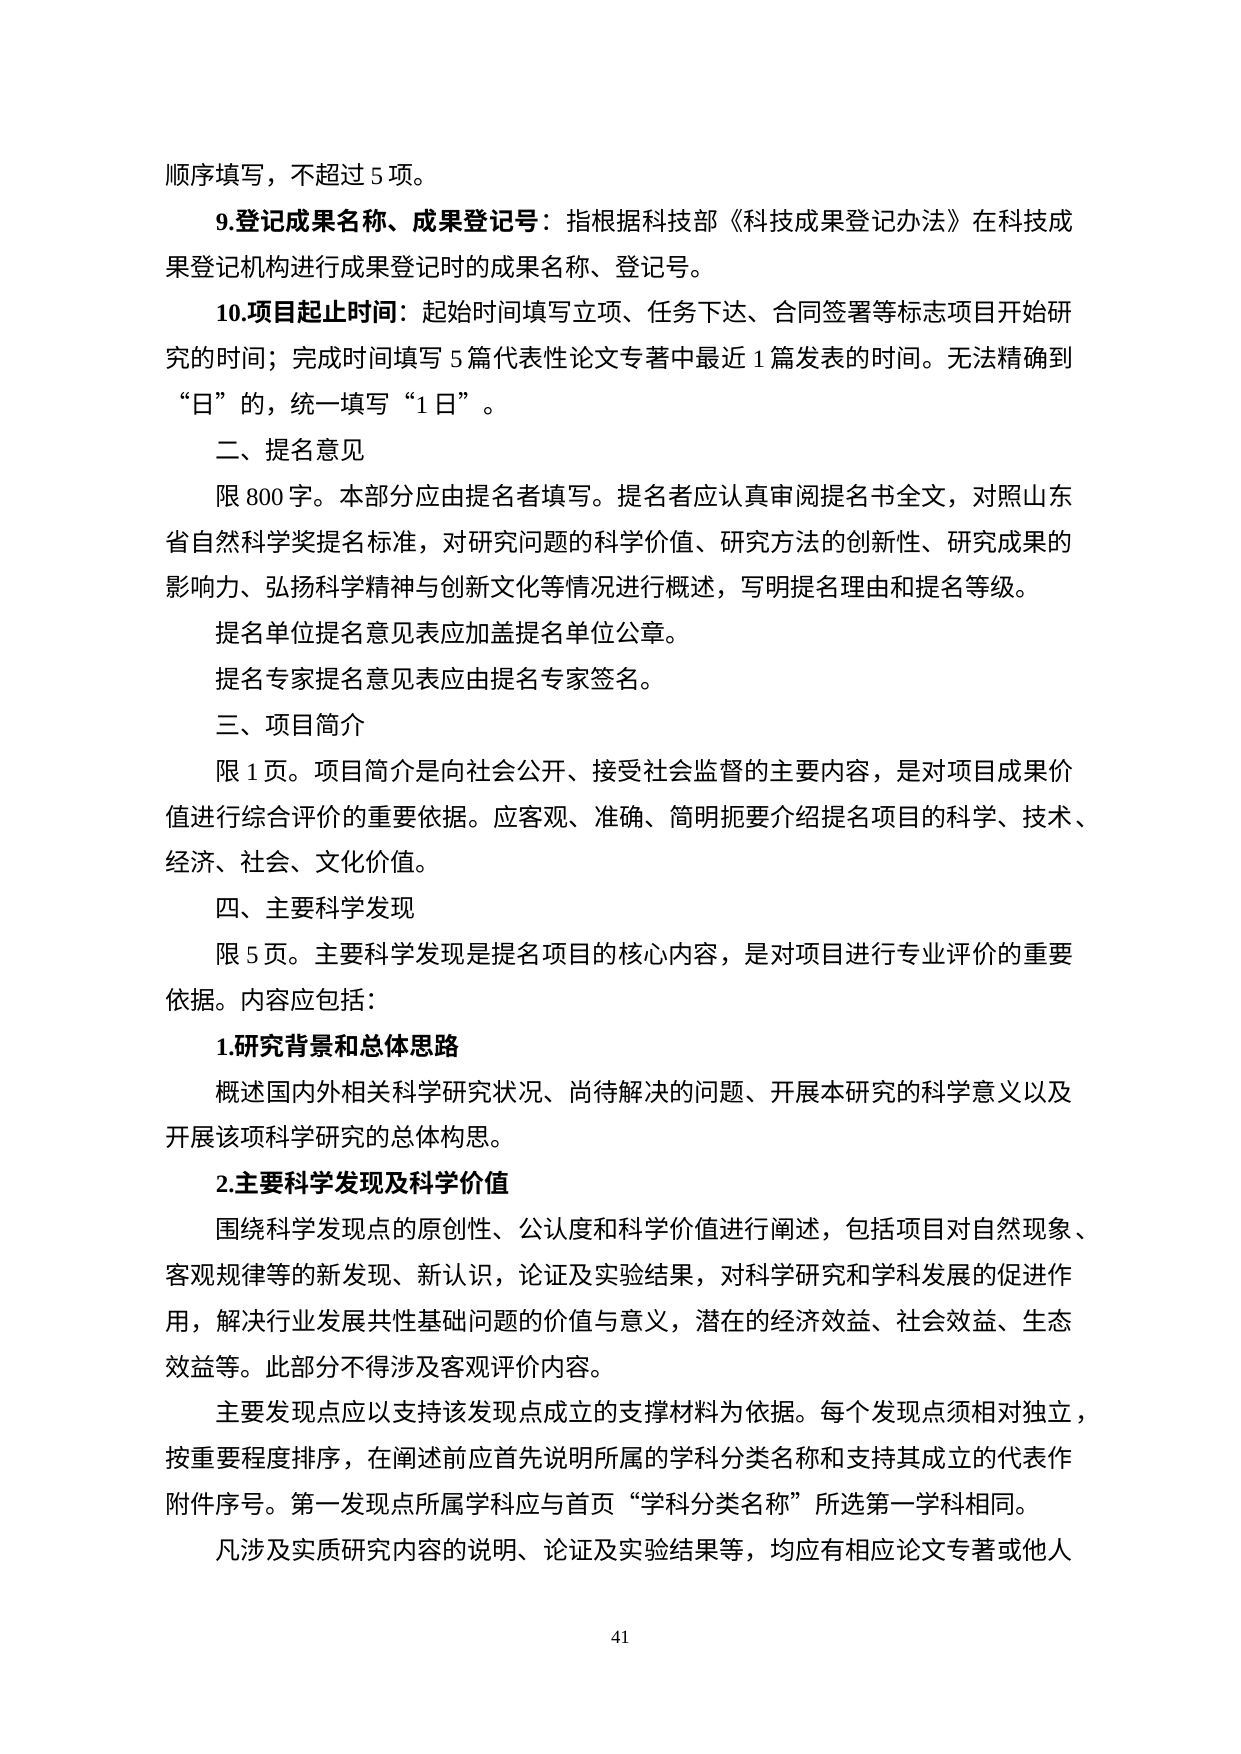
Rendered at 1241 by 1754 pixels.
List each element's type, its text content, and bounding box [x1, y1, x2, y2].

text 10.项目起止时间：起始时间填写立项、任务下达、合同签署等标志项目开始研究的时间；完成时间填写5篇代表性论文专著中最近1篇发表的时间。无法精确到“日”的，统一填写“1日”。 [165, 285, 1075, 423]
text 提名单位提名意见表应加盖提名单位公章。 [165, 606, 1075, 652]
text 2.主要科学发现及科学价值 [165, 1156, 1075, 1202]
text 二、提名意见 [165, 423, 1075, 468]
text 提名专家提名意见表应由提名专家签名。 [165, 652, 1075, 698]
text 围绕科学发现点的原创性、公认度和科学价值进行阐述，包括项目对自然现象、客观规律等的新发现、新认识，论证及实验结果，对科学研究和学科发展的促进作用，解决行业发展共性基础问题的价值与意义，潜在的经济效益、社会效益、生态效益等。此部分不得涉及客观评价内容。 [165, 1202, 1075, 1385]
text 限1页。项目简介是向社会公开、接受社会监督的主要内容，是对项目成果价值进行综合评价的重要依据。应客观、准确、简明扼要介绍提名项目的科学、技术、经济、社会、文化价值。 [165, 743, 1075, 881]
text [165, 148, 1075, 193]
text 1.研究背景和总体思路 [165, 1018, 1075, 1064]
text 概述国内外相关科学研究状况、尚待解决的问题、开展本研究的科学意义以及开展该项科学研究的总体构思。 [165, 1064, 1075, 1156]
text 9.登记成果名称、成果登记号：指根据科技部《科技成果登记办法》在科技成果登记机构进行成果登记时的成果名称、登记号。 [165, 193, 1075, 285]
text 限800字。本部分应由提名者填写。提名者应认真审阅提名书全文，对照山东省自然科学奖提名标准，对研究问题的科学价值、研究方法的创新性、研究成果的影响力、弘扬科学精神与创新文化等情况进行概述，写明提名理由和提名等级。 [165, 468, 1075, 606]
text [165, 1523, 1075, 1568]
text 三、项目简介 [165, 698, 1075, 743]
text 主要发现点应以支持该发现点成立的支撑材料为依据。每个发现点须相对独立，按重要程度排序，在阐述前应首先说明所属的学科分类名称和支持其成立的代表作附件序号。第一发现点所属学科应与首页“学科分类名称”所选第一学科相同。 [165, 1385, 1075, 1523]
text 四、主要科学发现 [165, 881, 1075, 927]
text 限5页。主要科学发现是提名项目的核心内容，是对项目进行专业评价的重要依据。内容应包括： [165, 927, 1075, 1018]
